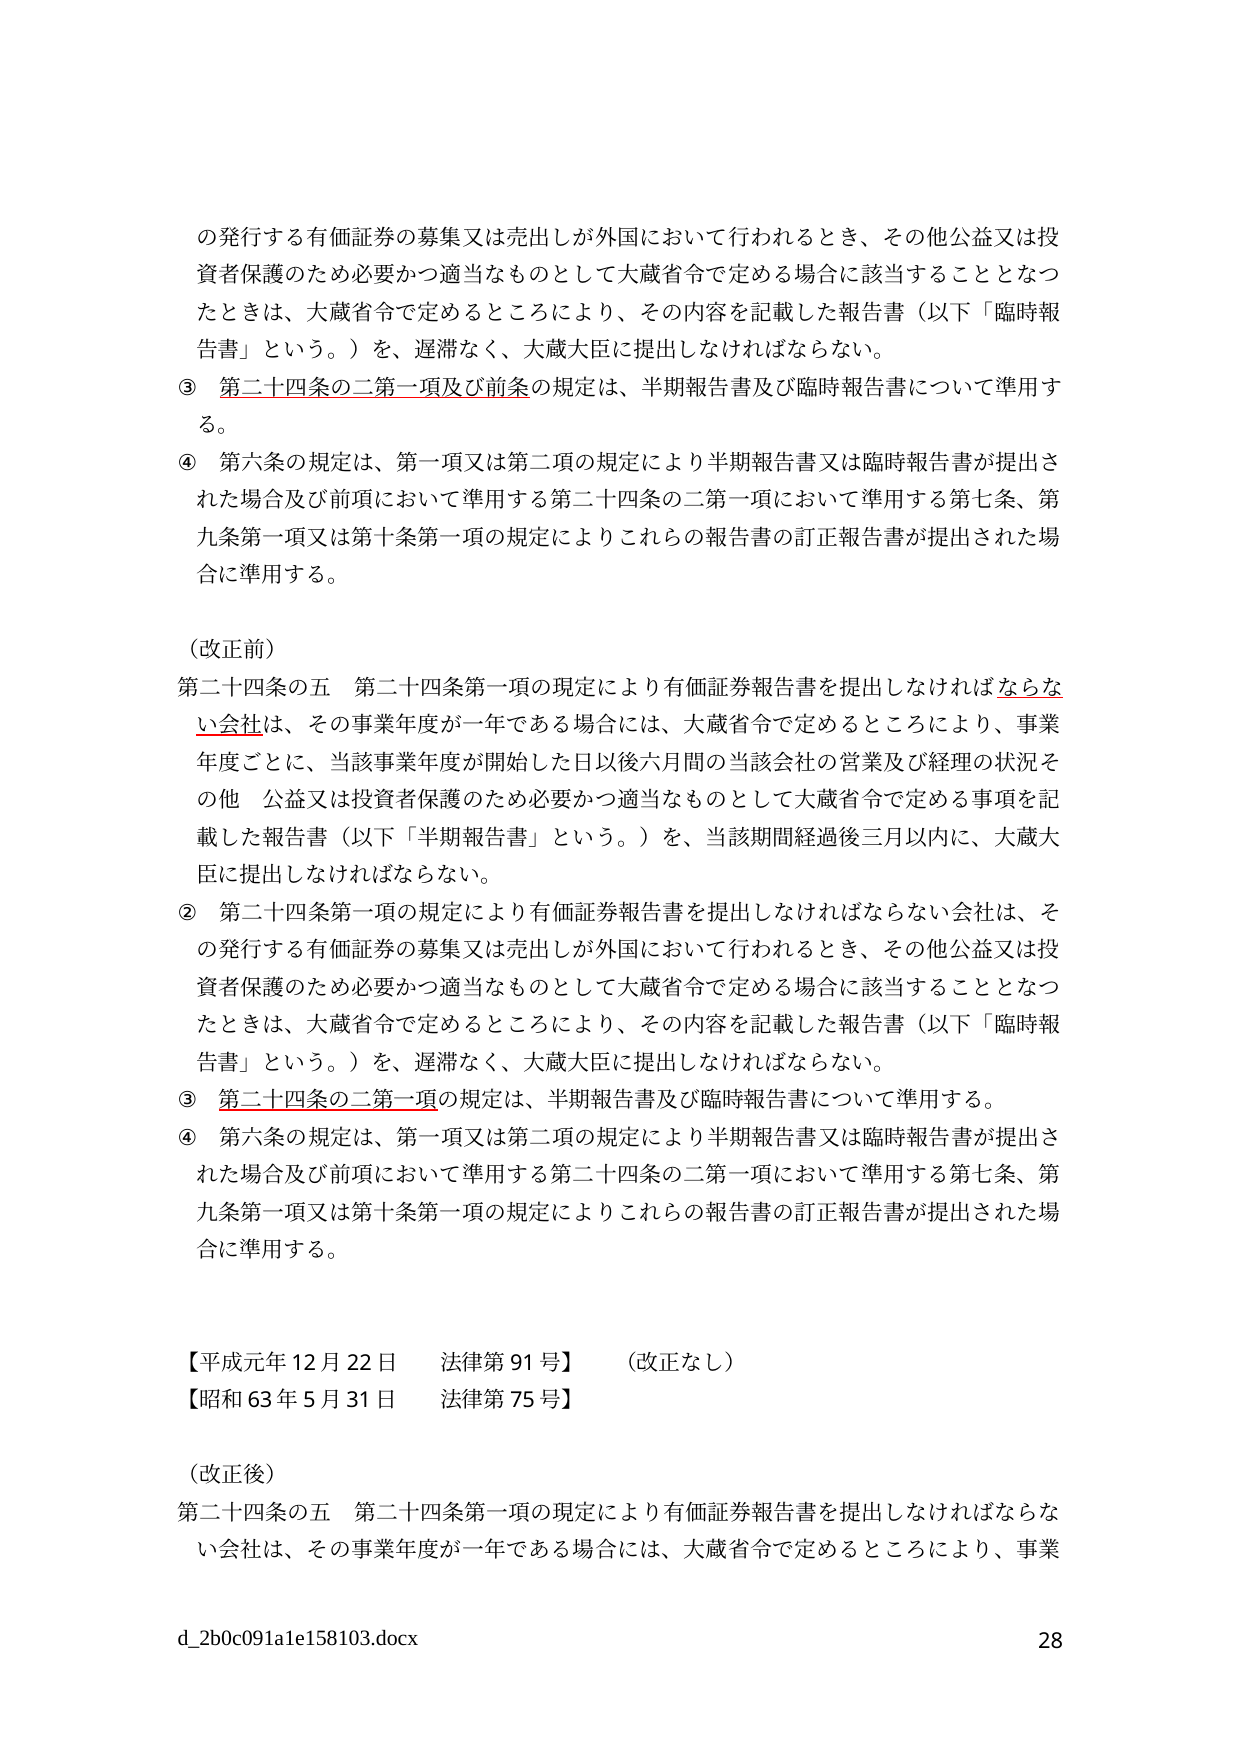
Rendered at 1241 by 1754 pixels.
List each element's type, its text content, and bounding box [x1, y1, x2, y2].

text （改正後） [177, 1454, 1063, 1492]
text ④ 第六条の規定は、第一項又は第二項の規定により半期報告書又は臨時報告書が提出された場合及び前項において準用する第二十四条の二第一項において準用する第七条、第九条第一項又は第十条第一項の規定によりこれらの報告書の訂正報告書が提出された場合に準用する。 [177, 1117, 1063, 1267]
text ④ 第六条の規定は、第一項又は第二項の規定により半期報告書又は臨時報告書が提出された場合及び前項において準用する第二十四条の二第一項において準用する第七条、第九条第一項又は第十条第一項の規定によりこれらの報告書の訂正報告書が提出された場合に準用する。 [177, 442, 1063, 592]
text 【昭和63年5月31日 法律第75号】 [177, 1379, 1063, 1417]
text ③ 第二十四条の二第一項及び前条の規定は、半期報告書及び臨時報告書について準用する。 [177, 367, 1063, 442]
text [177, 217, 1063, 367]
text （改正前） [177, 629, 1063, 667]
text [177, 1492, 1063, 1567]
text ③ 第二十四条の二第一項の規定は、半期報告書及び臨時報告書について準用する。 [177, 1079, 1063, 1117]
text 【平成元年12月22日 法律第91号】 （改正なし） [177, 1342, 1063, 1379]
